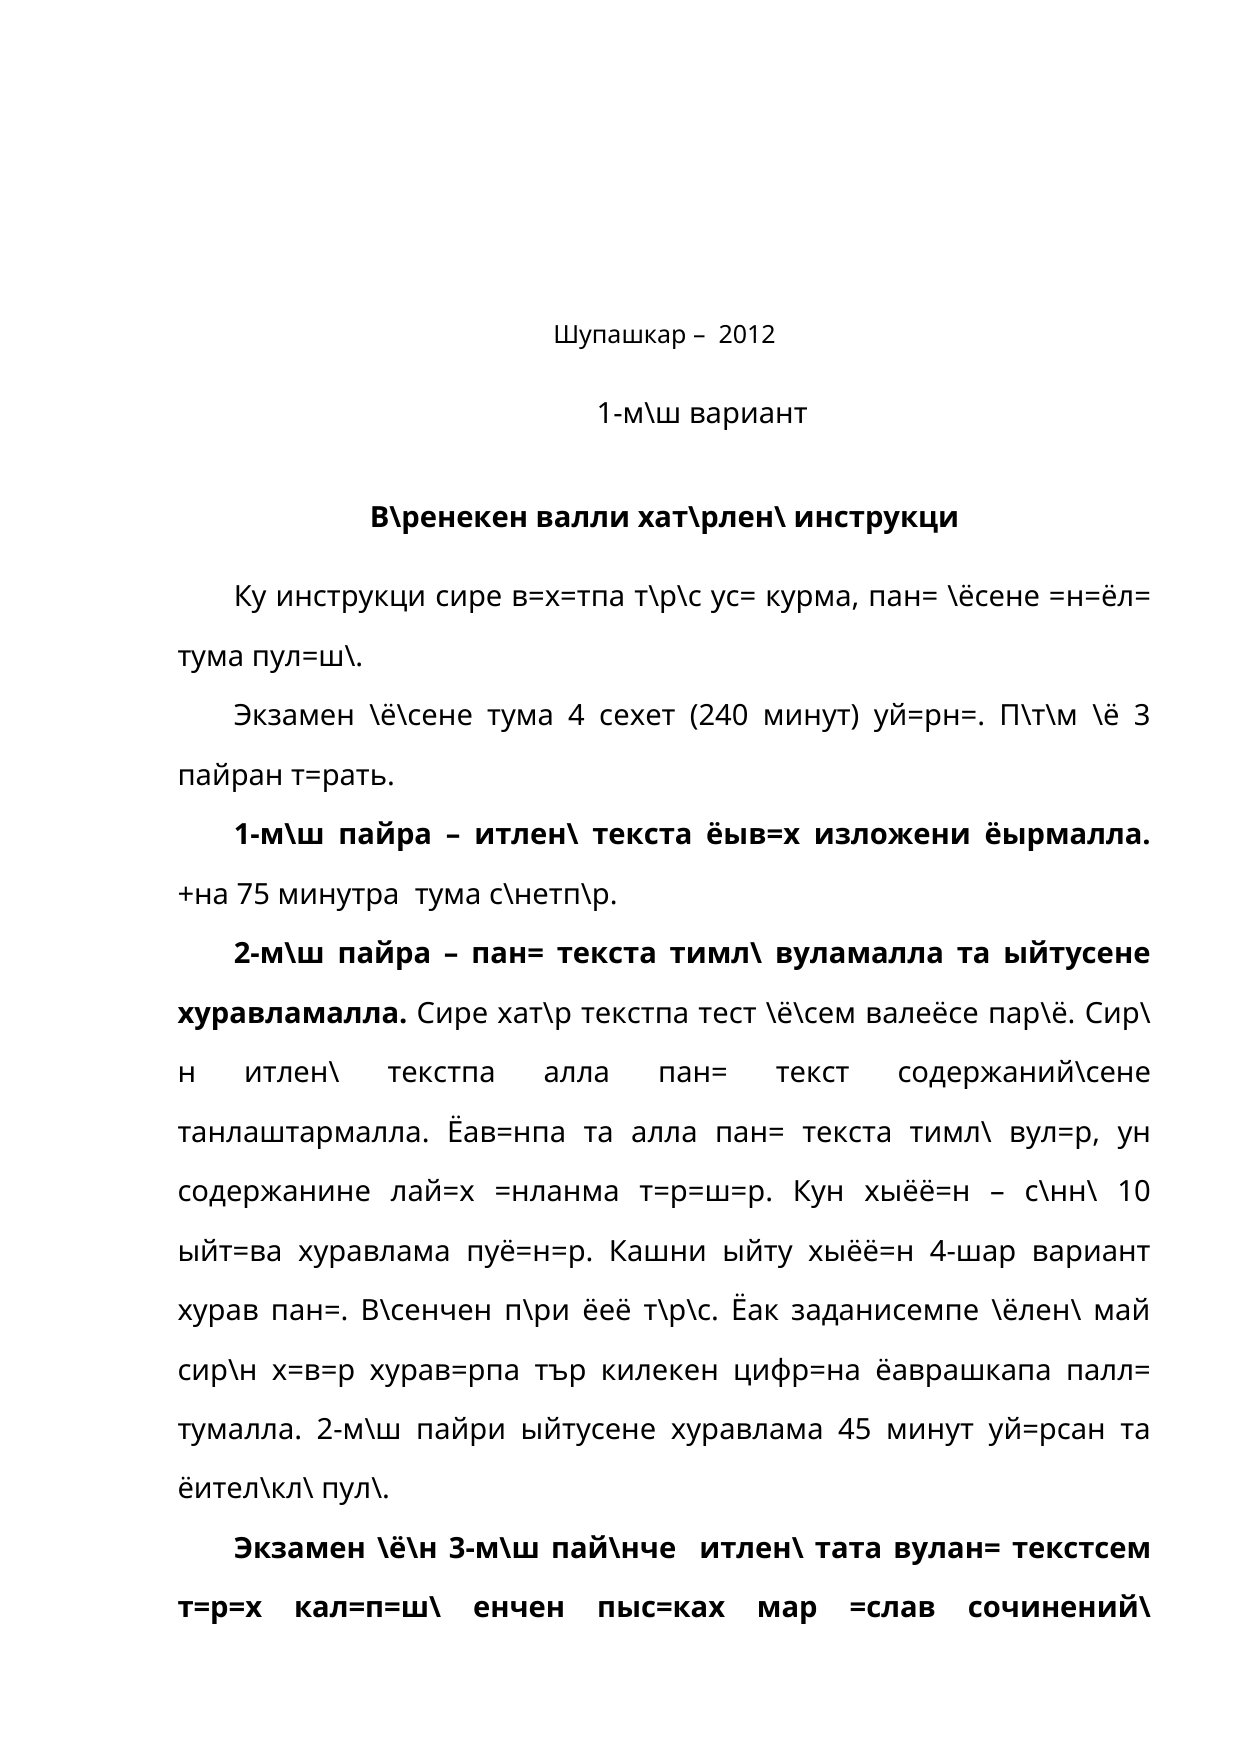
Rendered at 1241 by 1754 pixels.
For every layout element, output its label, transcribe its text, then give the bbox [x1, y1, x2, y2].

text Экзамен \ё\сене тума 4 сехет (240 минут) уй=рн=. П\т\м \ё 3 пайран т=рать. [177, 694, 1152, 794]
subtitle В\ренекен валли хат\рлен\ инструкци [177, 496, 1152, 536]
text 1-м\ш пайра – итлен\ текста ёыв=х изложени ёырмалла. +на 75 минутра тума с\нетп\р. [177, 813, 1152, 913]
subtitle Ку инструкци сире в=х=тпа т\р\с ус= курма, пан= \ёсене =н=ёл= тума пул=ш\. [177, 576, 1152, 675]
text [177, 1527, 1152, 1626]
text Шупашкар – 2012 [177, 317, 1152, 351]
text 1-м\ш вариант [252, 392, 1152, 432]
text 2-м\ш пайра – пан= текста тимл\ вуламалла та ыйтусене хуравламалла. Сире хат\р текстпа тест \ё\сем валеёсе пар\ё. Сир\н итлен\ текстпа алла пан= текст содержаний\сене танлаштармалла. Ёав=нпа та алла пан= текста тимл\ вул=р, ун содержанине лай=х =нланма т=р=ш=р. Кун хыёё=н – с\нн\ 10 ыйт=ва хуравлама пуё=н=р. Кашни ыйту хыёё=н 4-шар вариант хурав пан=. В\сенчен п\ри ёеё т\р\с. Ёак заданисемпе \ёлен\ май сир\н х=в=р хурав=рпа тър килекен цифр=на ёаврашкапа палл= тумалла. 2-м\ш пайри ыйтусене хуравлама 45 минут уй=рсан та ёител\кл\ пул\. [177, 932, 1152, 1507]
